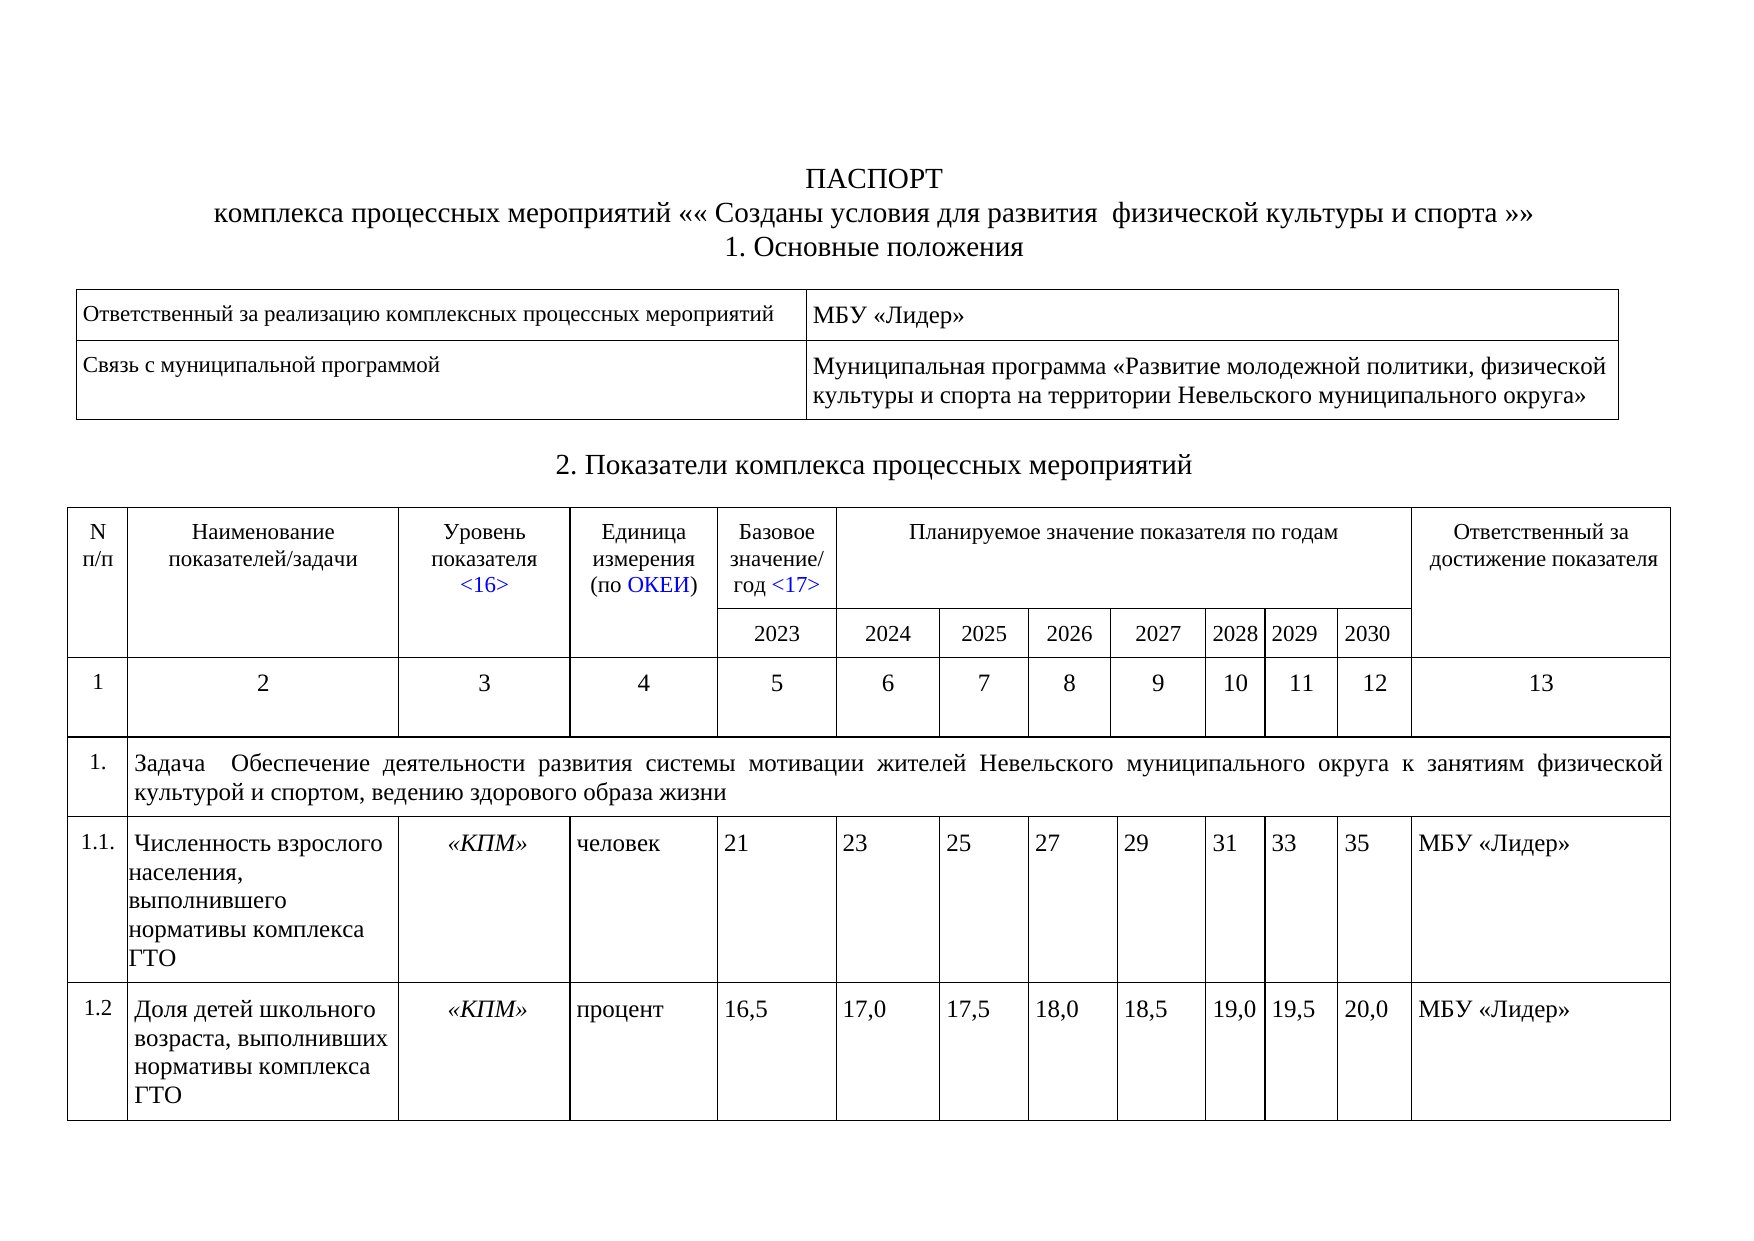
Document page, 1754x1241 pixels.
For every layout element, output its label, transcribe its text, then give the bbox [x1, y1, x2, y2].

table_cell 2030 [1338, 609, 1411, 657]
table_cell 17,0 [837, 983, 939, 1119]
table_cell 18,5 [1118, 983, 1205, 1119]
text 1. Основные положения [83, 229, 1665, 262]
table_cell «КПМ» [399, 817, 569, 982]
table_cell 2026 [1029, 609, 1110, 657]
table_cell 5 [718, 658, 836, 736]
table_header Базовое значение/ год <17> [718, 508, 836, 608]
table_cell 23 [837, 817, 939, 982]
table_header Ответственный за достижение показателя [1412, 508, 1670, 657]
table_cell 9 [1111, 658, 1205, 736]
table_cell 19,5 [1266, 983, 1337, 1119]
table_cell 4 [571, 658, 717, 736]
table_cell 1. [68, 738, 127, 816]
table_header Уровень показателя <16> [399, 508, 569, 657]
table_cell 29 [1118, 817, 1205, 982]
table_cell 2028 [1206, 609, 1264, 657]
table_cell 1 [68, 658, 127, 736]
table_cell 16,5 [718, 983, 836, 1119]
table_cell 31 [1206, 817, 1264, 982]
table_cell человек [571, 817, 717, 982]
table_cell 35 [1338, 817, 1411, 982]
table_cell МБУ «Лидер» [1412, 817, 1670, 982]
table_cell процент [571, 983, 717, 1119]
table_cell 20,0 [1338, 983, 1411, 1119]
table_cell 7 [940, 658, 1028, 736]
table_cell 1.2 [68, 983, 127, 1119]
table_header Единица измерения (по ОКЕИ) [571, 508, 717, 657]
table_cell 10 [1206, 658, 1264, 736]
table_cell 2023 [718, 609, 836, 657]
table_cell 6 [837, 658, 939, 736]
table_cell 8 [1029, 658, 1110, 736]
table_cell Численность взрослого населения, выполнившего нормативы комплекса ГТО [128, 817, 398, 982]
table_cell 1.1. [68, 817, 127, 982]
table_cell 2025 [940, 609, 1028, 657]
table_cell 25 [940, 817, 1028, 982]
text ПАСПОРТ [83, 162, 1665, 195]
table_cell 19,0 [1206, 983, 1264, 1119]
table_cell 27 [1029, 817, 1117, 982]
table_cell 13 [1412, 658, 1670, 736]
text комплекса процессных мероприятий «« Созданы условия для развития физической культуры и спорта »» [83, 195, 1665, 229]
table_cell 17,5 [940, 983, 1028, 1119]
table_cell 12 [1338, 658, 1411, 736]
table_cell Муниципальная программа «Развитие молодежной политики, физической культуры и спорта на территории Невельского муниципального округа» [807, 341, 1618, 419]
table_header МБУ «Лидер» [807, 290, 1618, 339]
text 2. Показатели комплекса процессных мероприятий [83, 447, 1665, 480]
table_cell 2027 [1111, 609, 1205, 657]
table_cell 11 [1266, 658, 1337, 736]
table_header N п/п [68, 508, 127, 657]
table_cell Доля детей школьного возраста, выполнивших нормативы комплекса ГТО [128, 983, 398, 1119]
table_cell «КПМ» [399, 983, 569, 1119]
table_header Планируемое значение показателя по годам [837, 508, 1411, 608]
table_header Наименование показателей/задачи [128, 508, 398, 657]
table_cell 33 [1266, 817, 1337, 982]
table_cell МБУ «Лидер» [1412, 983, 1670, 1119]
table_cell 3 [399, 658, 569, 736]
table_cell 2024 [837, 609, 939, 657]
table_header Ответственный за реализацию комплексных процессных мероприятий [77, 290, 806, 339]
table_cell 18,0 [1029, 983, 1117, 1119]
table_cell Задача Обеспечение деятельности развития системы мотивации жителей Невельского муниципального округа к занятиям физической культурой и спортом, ведению здорового образа жизни [128, 738, 1670, 816]
table_cell Связь с муниципальной программой [77, 341, 806, 419]
table_cell 21 [718, 817, 836, 982]
table_cell 2029 [1266, 609, 1337, 657]
table_cell 2 [128, 658, 398, 736]
